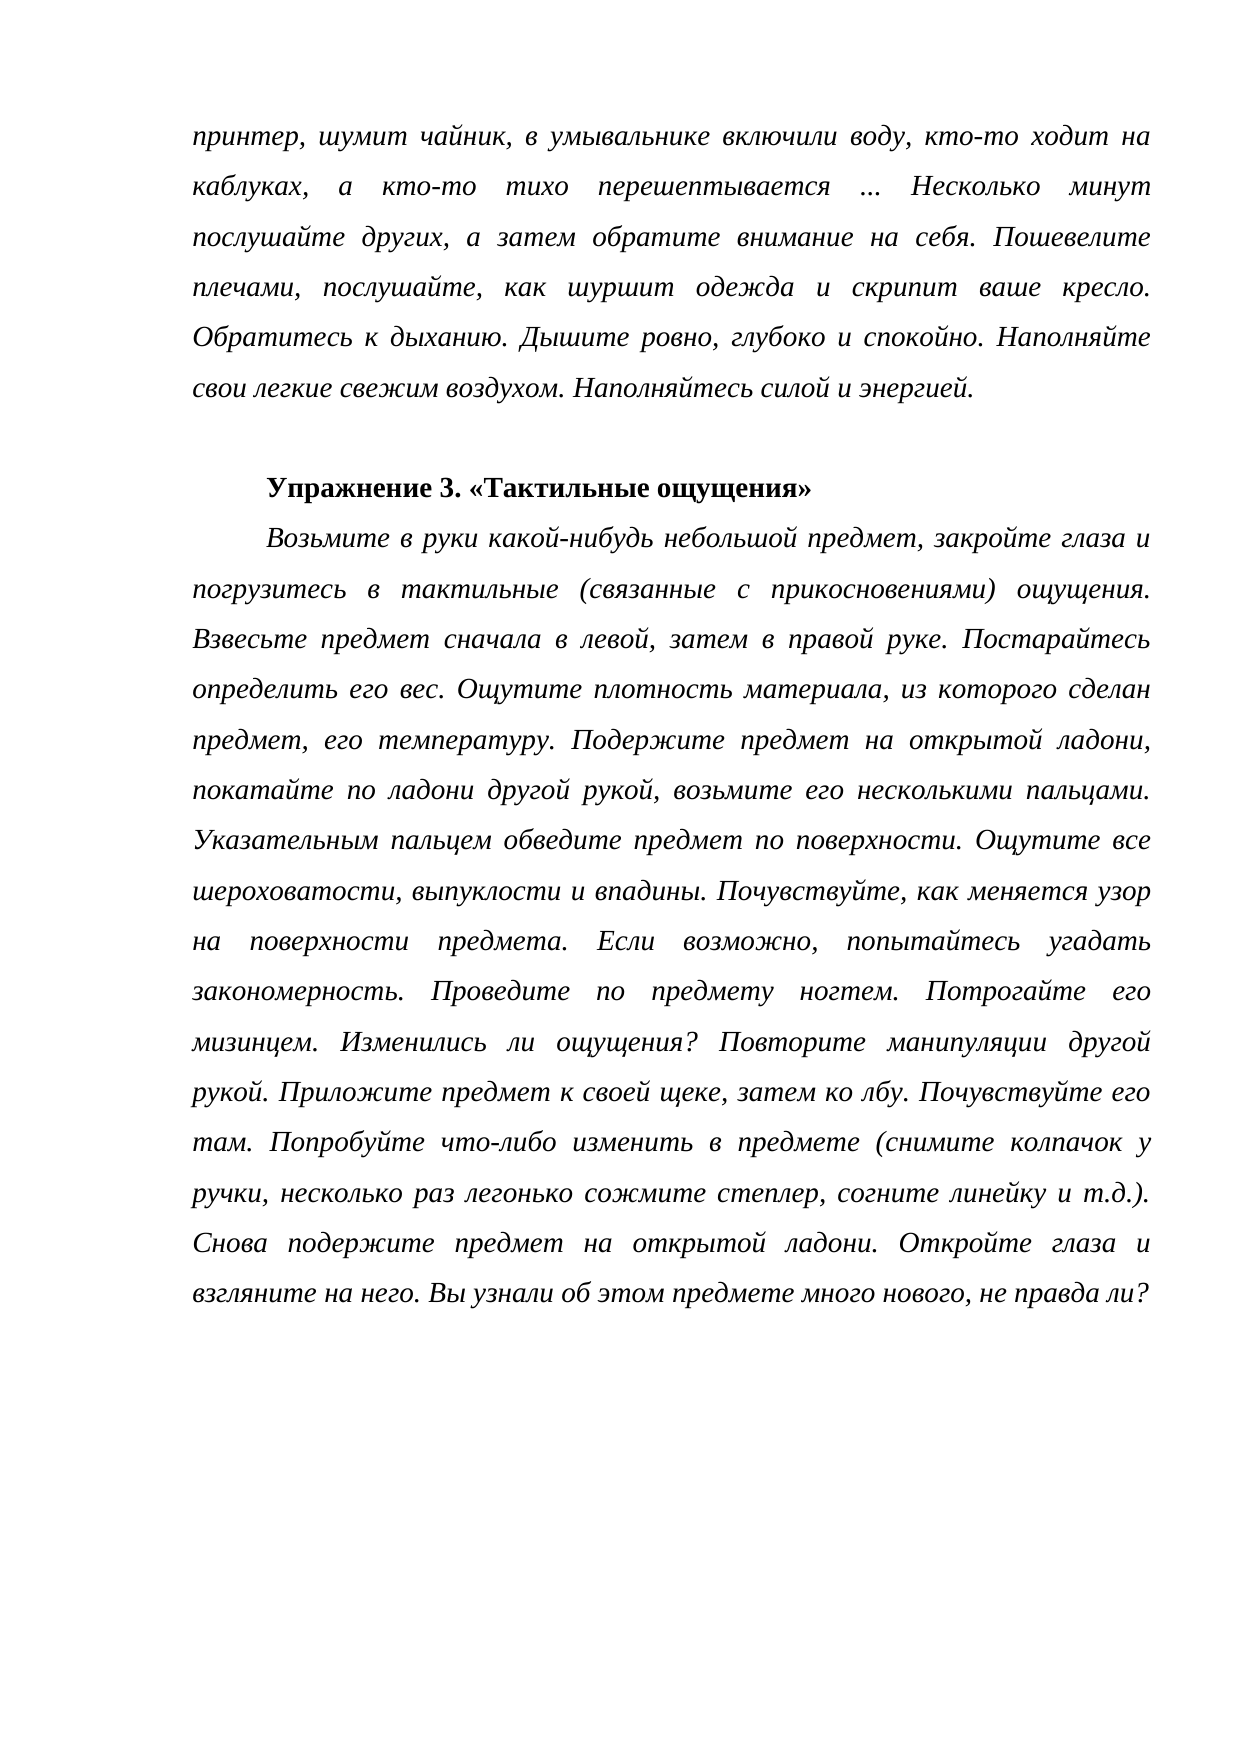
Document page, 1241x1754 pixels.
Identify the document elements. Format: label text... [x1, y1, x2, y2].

text Возьмите в руки какой-нибудь небольшой предмет, закройте глаза и погрузитесь в тактильные (связанные с прикосновениями) ощущения. Взвесьте предмет сначала в левой, затем в правой руке. Постарайтесь определить его вес. Ощутите плотность материала, из которого сделан предмет, его температуру. Подержите предмет на открытой ладони, покатайте по ладони другой рукой, возьмите его несколькими пальцами. Указательным пальцем обведите предмет по поверхности. Ощутите все шероховатости, выпуклости и впадины. Почувствуйте, как меняется узор на поверхности предмета. Если возможно, попытайтесь угадать закономерность. Проведите по предмету ногтем. Потрогайте его мизинцем. Изменились ли ощущения? Повторите манипуляции другой рукой. Приложите предмет к своей щеке, затем ко лбу. Почувствуйте его там. Попробуйте что-либо изменить в предмете (снимите колпачок у ручки, несколько раз легонько сожмите степлер, согните линейку и т.д.). Снова подержите предмет на открытой ладони. Откройте глаза и взгляните на него. Вы узнали об этом предмете много нового, не правда ли? [192, 521, 1152, 1309]
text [192, 118, 1152, 403]
text Упражнение 3. «Тактильные ощущения» [192, 470, 1152, 504]
